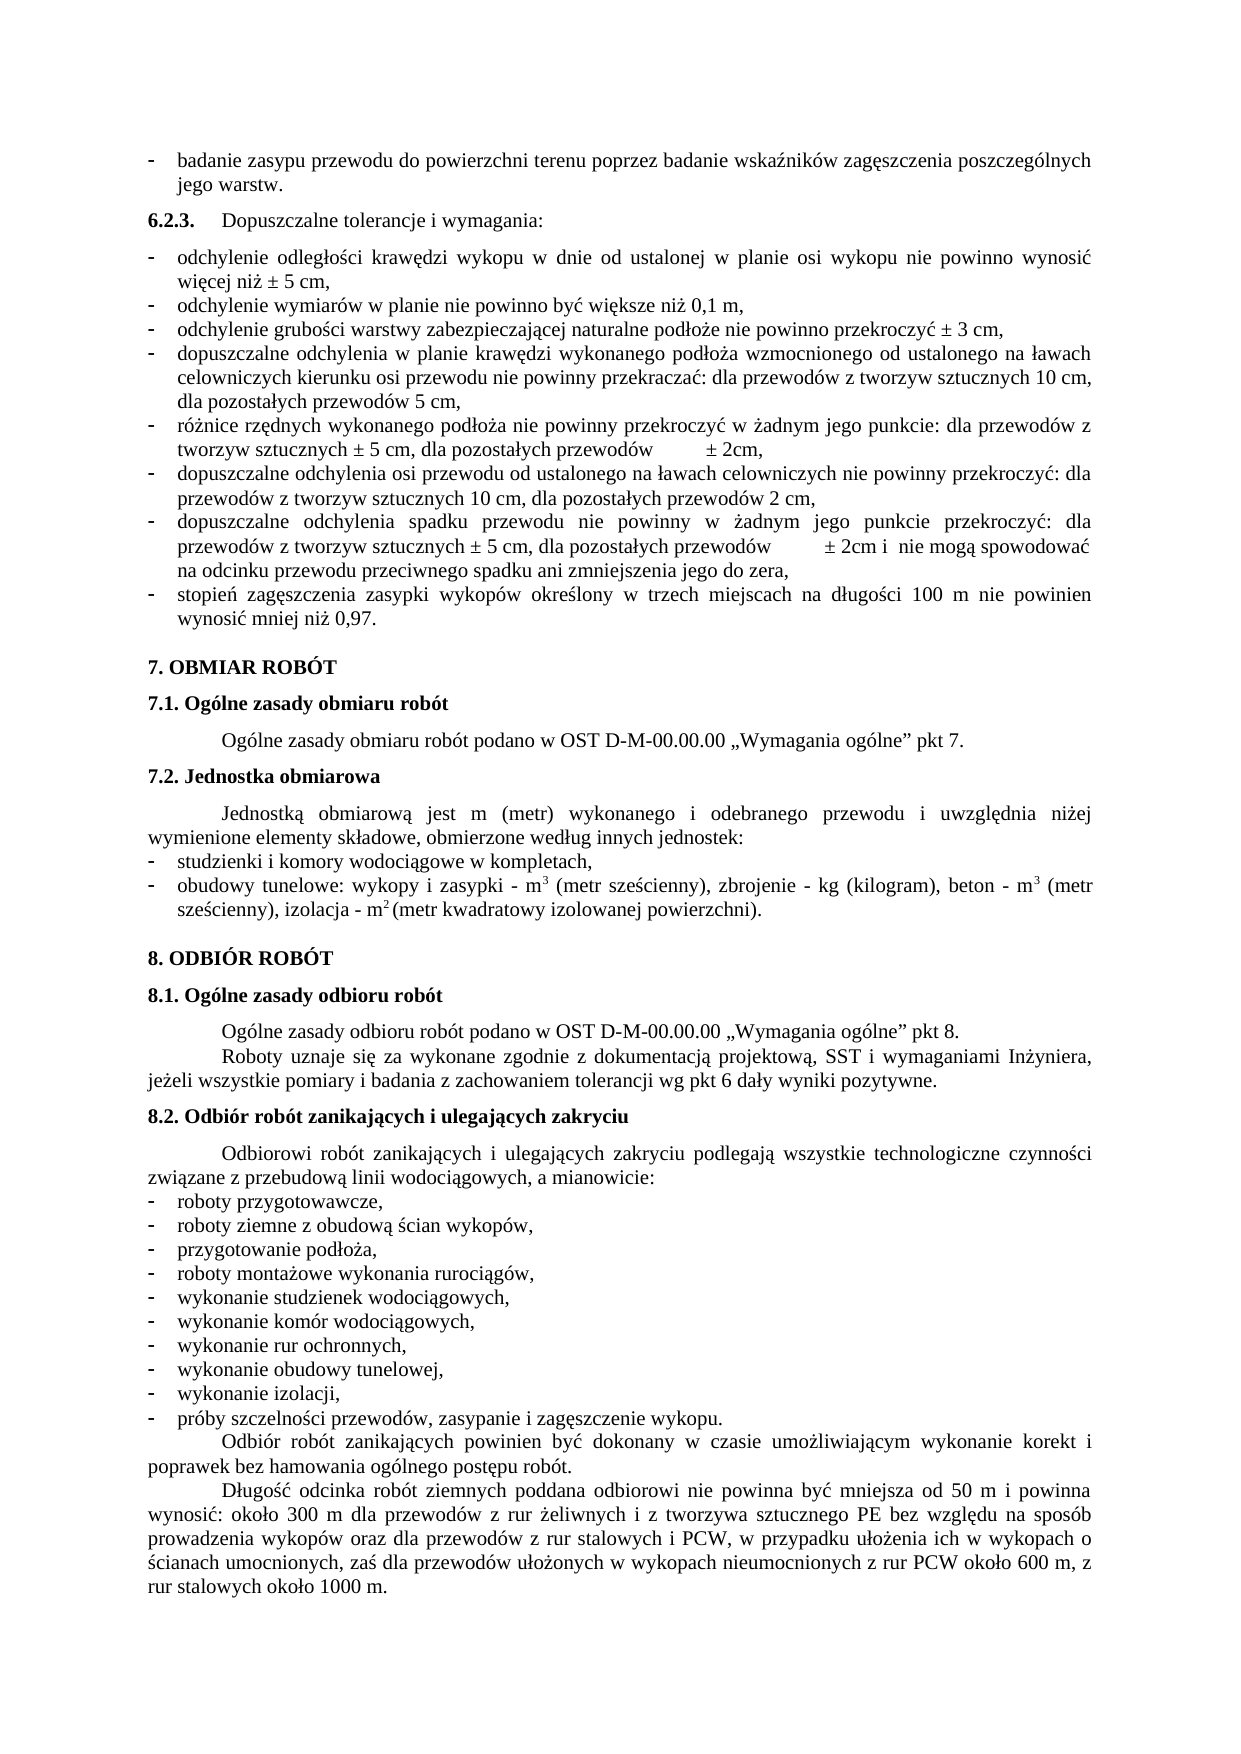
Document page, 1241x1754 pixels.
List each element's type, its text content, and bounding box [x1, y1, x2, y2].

list odchylenie grubości warstwy zabezpieczającej naturalne podłoże nie powinno przekroczyć ± 3 cm, [148, 317, 1093, 341]
list Dopuszczalne tolerancje i wymagania: [148, 208, 1093, 232]
text 7. obmiar robót [148, 655, 1093, 679]
list przygotowanie podłoża, [148, 1237, 1093, 1261]
text 8.2. Odbiór robót zanikających i ulegających zakryciu [148, 1104, 1093, 1128]
list odchylenie wymiarów w planie nie powinno być większe niż 0,1 m, [148, 293, 1093, 317]
list badanie zasypu przewodu do powierzchni terenu poprzez badanie wskaźników zagęszczenia poszczególnych jego warstw. [148, 148, 1093, 196]
list różnice rzędnych wykonanego podłoża nie powinny przekroczyć w żadnym jego punkcie: dla przewodów z tworzyw sztucznych ± 5 cm, dla pozostałych przewodów ± 2cm, [148, 413, 1093, 461]
text 8.1. Ogólne zasady odbioru robót [148, 983, 1093, 1007]
list roboty ziemne z obudową ścian wykopów, [148, 1213, 1093, 1237]
list próby szczelności przewodów, zasypanie i zagęszczenie wykopu. [148, 1405, 1093, 1429]
list dopuszczalne odchylenia spadku przewodu nie powinny w żadnym jego punkcie przekroczyć: dla przewodów z tworzyw sztucznych ± 5 cm, dla pozostałych przewodów ± 2cm i nie mogą spowodować na odcinku przewodu przeciwnego spadku ani zmniejszenia jego do zera, [148, 509, 1093, 582]
text Odbiór robót zanikających powinien być dokonany w czasie umożliwiającym wykonanie korekt i poprawek bez hamowania ogólnego postępu robót. [148, 1429, 1093, 1478]
list stopień zagęszczenia zasypki wykopów określony w trzech miejscach na długości 100 m nie powinien wynosić mniej niż 0,97. [148, 582, 1093, 630]
text Ogólne zasady odbioru robót podano w OST D-M-00.00.00 „Wymagania ogólne” pkt 8. [148, 1019, 1093, 1043]
list dopuszczalne odchylenia osi przewodu od ustalonego na ławach celowniczych nie powinny przekroczyć: dla przewodów z tworzyw sztucznych 10 cm, dla pozostałych przewodów 2 cm, [148, 461, 1093, 509]
text Odbiorowi robót zanikających i ulegających zakryciu podlegają wszystkie technologiczne czynności związane z przebudową linii wodociągowych, a mianowicie: [148, 1141, 1093, 1189]
list wykonanie komór wodociągowych, [148, 1309, 1093, 1333]
list wykonanie izolacji, [148, 1381, 1093, 1405]
text Roboty uznaje się za wykonane zgodnie z dokumentacją projektową, SST i wymaganiami Inżyniera, jeżeli wszystkie pomiary i badania z zachowaniem tolerancji wg pkt 6 dały wyniki pozytywne. [148, 1043, 1093, 1092]
list roboty montażowe wykonania rurociągów, [148, 1261, 1093, 1285]
text 7.2. Jednostka obmiarowa [148, 764, 1093, 788]
list roboty przygotowawcze, [148, 1189, 1093, 1213]
text Długość odcinka robót ziemnych poddana odbiorowi nie powinna być mniejsza od 50 m i powinna wynosić: około 300 m dla przewodów z rur żeliwnych i z tworzywa sztucznego PE bez względu na sposób prowadzenia wykopów oraz dla przewodów z rur stalowych i PCW, w przypadku ułożenia ich w wykopach o ścianach umocnionych, zaś dla przewodów ułożonych w wykopach nieumocnionych z rur PCW około 600 m, z rur stalowych około 1000 m. [148, 1478, 1093, 1598]
list wykonanie rur ochronnych, [148, 1333, 1093, 1357]
text 8. odbiór robót [148, 946, 1093, 970]
list studzienki i komory wodociągowe w kompletach, [148, 849, 1093, 873]
list wykonanie obudowy tunelowej, [148, 1357, 1093, 1381]
list obudowy tunelowe: wykopy i zasypki - m3 (metr sześcienny), zbrojenie - kg (kilogram), beton - m3 (metr sześcienny), izolacja - m2 (metr kwadratowy izolowanej powierzchni). [148, 873, 1093, 921]
text 7.1. Ogólne zasady obmiaru robót [148, 691, 1093, 715]
text Ogólne zasady obmiaru robót podano w OST D-M-00.00.00 „Wymagania ogólne” pkt 7. [148, 728, 1093, 752]
list dopuszczalne odchylenia w planie krawędzi wykonanego podłoża wzmocnionego od ustalonego na ławach celowniczych kierunku osi przewodu nie powinny przekraczać: dla przewodów z tworzyw sztucznych 10 cm, dla pozostałych przewodów 5 cm, [148, 341, 1093, 413]
text Jednostką obmiarową jest m (metr) wykonanego i odebranego przewodu i uwzględnia niżej wymienione elementy składowe, obmierzone według innych jednostek: [148, 801, 1093, 849]
list odchylenie odległości krawędzi wykopu w dnie od ustalonej w planie osi wykopu nie powinno wynosić więcej niż ± 5 cm, [148, 245, 1093, 293]
list wykonanie studzienek wodociągowych, [148, 1285, 1093, 1309]
